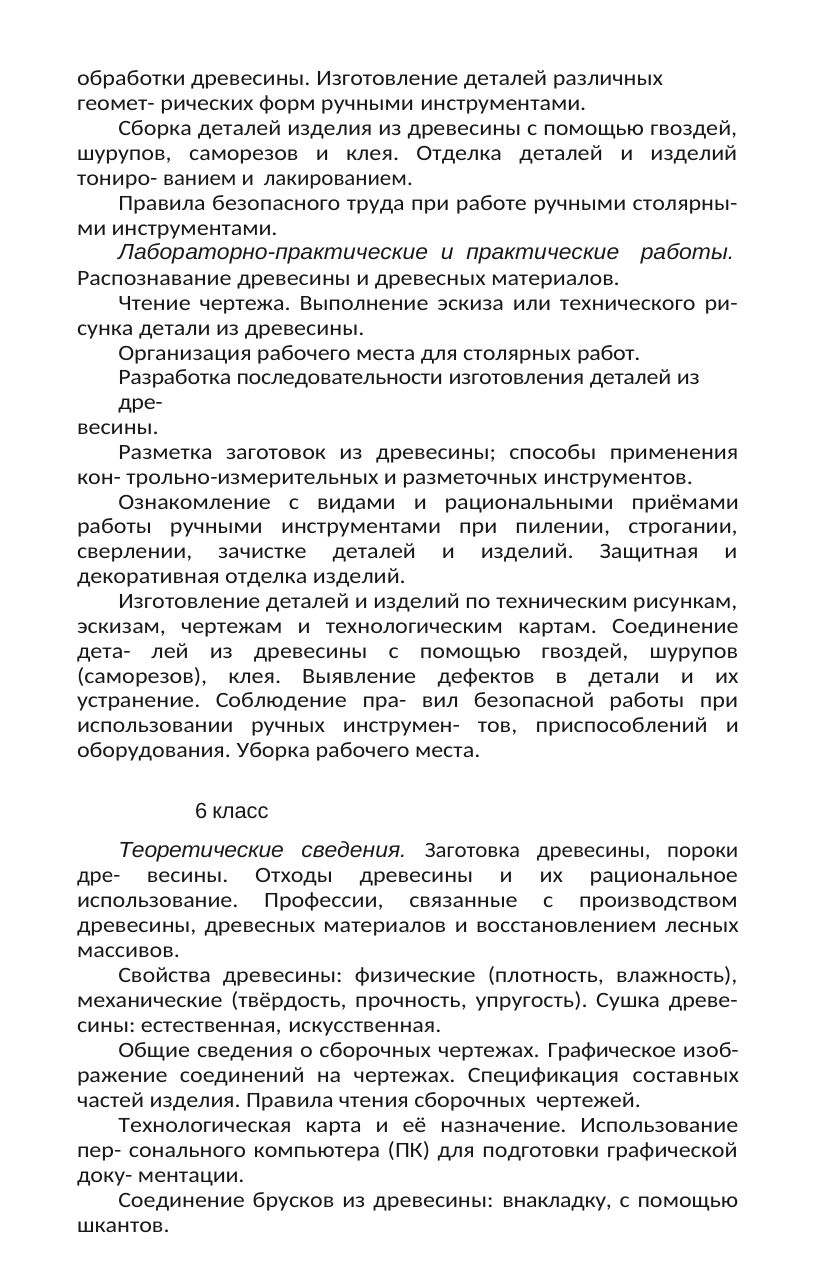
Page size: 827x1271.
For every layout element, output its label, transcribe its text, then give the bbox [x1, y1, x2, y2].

text Общие сведения о сборочных чертежах. Графическое изоб- ражение соединений на чертежах. Спецификация составных частей изделия. Правила чтения сборочных чертежей. [77, 1038, 739, 1113]
text Теоретические сведения. Заготовка древесины, пороки дре- весины. Отходы древесины и их рациональное использование. Профессии, связанные с производством древесины, древесных материалов и восстановлением лесных массивов. [77, 838, 738, 963]
text обработки древесины. Изготовление деталей различных геомет- рических форм ручными инструментами. [77, 65, 740, 115]
text Разметка заготовок из древесины; способы применения кон- трольно-измерительных и разметочных инструментов. [77, 440, 738, 489]
text Свойства древесины: физические (плотность, влажность), механические (твёрдость, прочность, упругость). Сушка древе- сины: естественная, искусственная. [77, 963, 738, 1038]
text Правила безопасного труда при работе ручными столярны- ми инструментами. [77, 190, 738, 240]
list класс [195, 798, 750, 823]
text Ознакомление с видами и рациональными приёмами работы ручными инструментами при пилении, строгании, сверлении, зачистке деталей и изделий. Защитная и декоративная отделка изделий. [77, 489, 738, 589]
text Распознавание древесины и древесных материалов. [77, 264, 740, 290]
text Организация рабочего места для столярных работ. Разработка последовательности изготовления деталей из дре- [118, 340, 740, 415]
text Технологическая карта и её назначение. Использование пер- сонального компьютера (ПК) для подготовки графической доку- ментации. [77, 1113, 738, 1188]
text Сборка деталей изделия из древесины с помощью гвоздей, шурупов, саморезов и клея. Отделка деталей и изделий тониро- ванием и лакированием. [77, 115, 738, 190]
text Чтение чертежа. Выполнение эскиза или технического ри- сунка детали из древесины. [77, 291, 738, 340]
text Изготовление деталей и изделий по техническим рисункам, эскизам, чертежам и технологическим картам. Соединение дета- лей из древесины с помощью гвоздей, шурупов (саморезов), клея. Выявление дефектов в детали и их устранение. Соблюдение пра- вил безопасной работы при использовании ручных инструмен- тов, приспособлений и оборудования. Уборка рабочего места. [77, 589, 738, 763]
text Соединение брусков из древесины: внакладку, с помощью шкантов. [77, 1188, 738, 1238]
text весины. [77, 415, 740, 439]
text Лабораторно-практические и практические работы. [118, 240, 740, 264]
